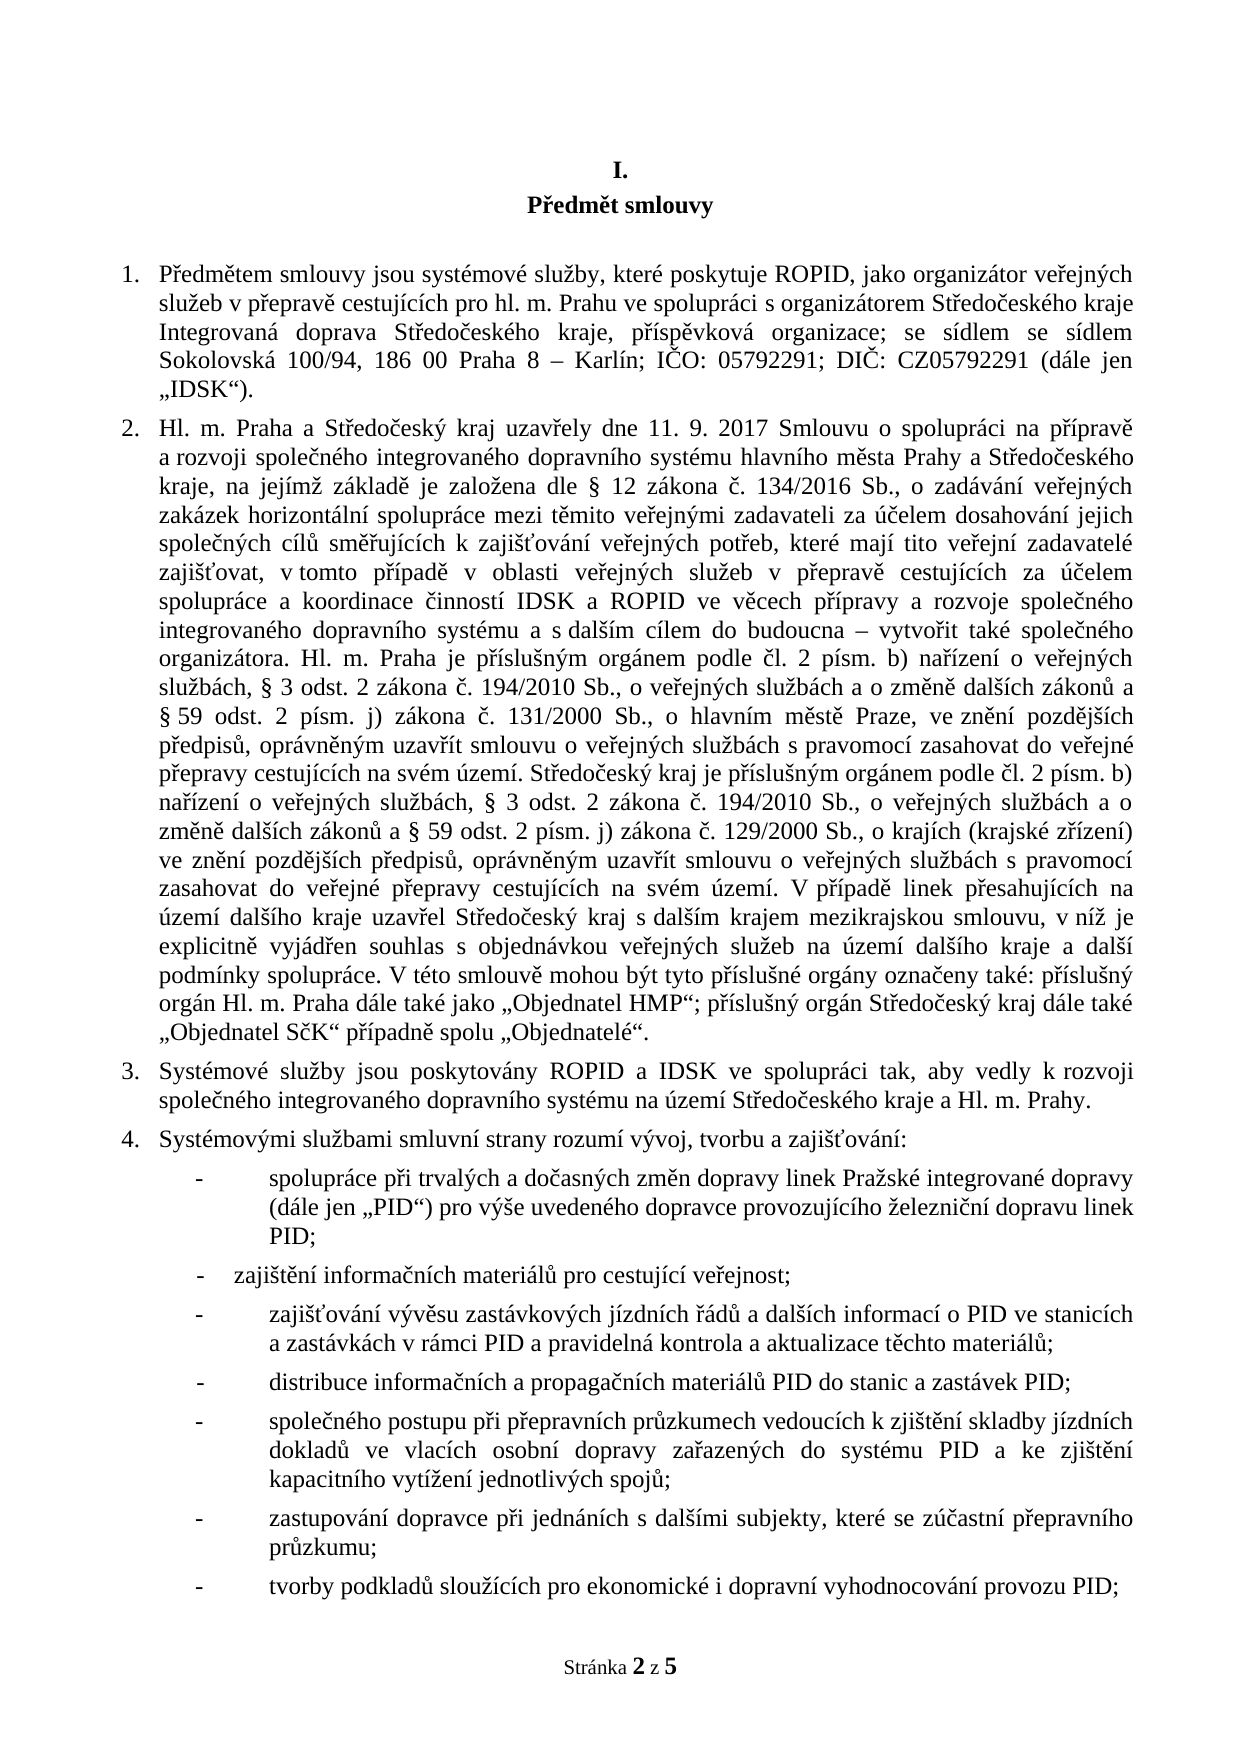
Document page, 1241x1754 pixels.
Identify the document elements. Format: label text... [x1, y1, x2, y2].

subtitle Předmět smlouvy [106, 190, 1134, 219]
list spolupráce při trvalých a dočasných změn dopravy linek Pražské integrované dopravy (dále jen „PID“) pro výše uvedeného dopravce provozujícího železniční dopravu linek PID; [195, 1163, 1134, 1250]
list Systémovými službami smluvní strany rozumí vývoj, tvorbu a zajišťování: [121, 1124, 1134, 1153]
list Předmětem smlouvy jsou systémové služby, které poskytuje ROPID, jako organizátor veřejných služeb v přepravě cestujících pro hl. m. Prahu ve spolupráci s organizátorem Středočeského kraje Integrovaná doprava Středočeského kraje, příspěvková organizace; se sídlem se sídlem Sokolovská 100/94, 186 00 Praha 8 – Karlín; IČO: 05792291; DIČ: CZ05792291 (dále jen „IDSK“). [121, 259, 1134, 403]
list distribuce informačních a propagačních materiálů PID do stanic a zastávek PID; [196, 1367, 1134, 1396]
list tvorby podkladů sloužících pro ekonomické i dopravní vyhodnocování provozu PID; [195, 1571, 1134, 1600]
list zajišťování vývěsu zastávkových jízdních řádů a dalších informací o PID ve stanicích a zastávkách v rámci PID a pravidelná kontrola a aktualizace těchto materiálů; [195, 1299, 1134, 1357]
list zastupování dopravce při jednáních s dalšími subjekty, které se zúčastní přepravního průzkumu; [195, 1503, 1134, 1561]
list Hl. m. Praha a Středočeský kraj uzavřely dne 11. 9. 2017 Smlouvu o spolupráci na přípravě a rozvoji společného integrovaného dopravního systému hlavního města Prahy a Středočeského kraje, na jejímž základě je založena dle § 12 zákona č. 134/2016 Sb., o zadávání veřejných zakázek horizontální spolupráce mezi těmito veřejnými zadavateli za účelem dosahování jejich společných cílů směřujících k zajišťování veřejných potřeb, které mají tito veřejní zadavatelé zajišťovat, v tomto případě v oblasti veřejných služeb v přepravě cestujících za účelem spolupráce a koordinace činností IDSK a ROPID ve věcech přípravy a rozvoje společného integrovaného dopravního systému a s dalším cílem do budoucna – vytvořit také společného organizátora. Hl. m. Praha je příslušným orgánem podle čl. 2 písm. b) nařízení o veřejných službách, § 3 odst. 2 zákona č. 194/2010 Sb., o veřejných službách a o změně dalších zákonů a § 59 odst. 2 písm. j) zákona č. 131/2000 Sb., o hlavním městě Praze, ve znění pozdějších předpisů, oprávněným uzavřít smlouvu o veřejných službách s pravomocí zasahovat do veřejné přepravy cestujících na svém území. Středočeský kraj je příslušným orgánem podle čl. 2 písm. b) nařízení o veřejných službách, § 3 odst. 2 zákona č. 194/2010 Sb., o veřejných službách a o změně dalších zákonů a § 59 odst. 2 písm. j) zákona č. 129/2000 Sb., o krajích (krajské zřízení) ve znění pozdějších předpisů, oprávněným uzavřít smlouvu o veřejných službách s pravomocí zasahovat do veřejné přepravy cestujících na svém území. V případě linek přesahujících na území dalšího kraje uzavřel Středočeský kraj s dalším krajem mezikrajskou smlouvu, v níž je explicitně vyjádřen souhlas s objednávkou veřejných služeb na území dalšího kraje a další podmínky spolupráce. V této smlouvě mohou být tyto příslušné orgány označeny také: příslušný orgán Hl. m. Praha dále také jako „Objednatel HMP“; příslušný orgán Středočeský kraj dále také „Objednatel SčK“ případně spolu „Objednatelé“. [121, 413, 1134, 1046]
list Systémové služby jsou poskytovány ROPID a IDSK ve spolupráci tak, aby vedly k rozvoji společného integrovaného dopravního systému na území Středočeského kraje a Hl. m. Prahy. [121, 1056, 1134, 1114]
list společného postupu při přepravních průzkumech vedoucích k zjištění skladby jízdních dokladů ve vlacích osobní dopravy zařazených do systému PID a ke zjištění kapacitního vytížení jednotlivých spojů; [195, 1406, 1134, 1493]
subtitle I. [106, 155, 1134, 184]
list zajištění informačních materiálů pro cestující veřejnost; [196, 1260, 1134, 1289]
